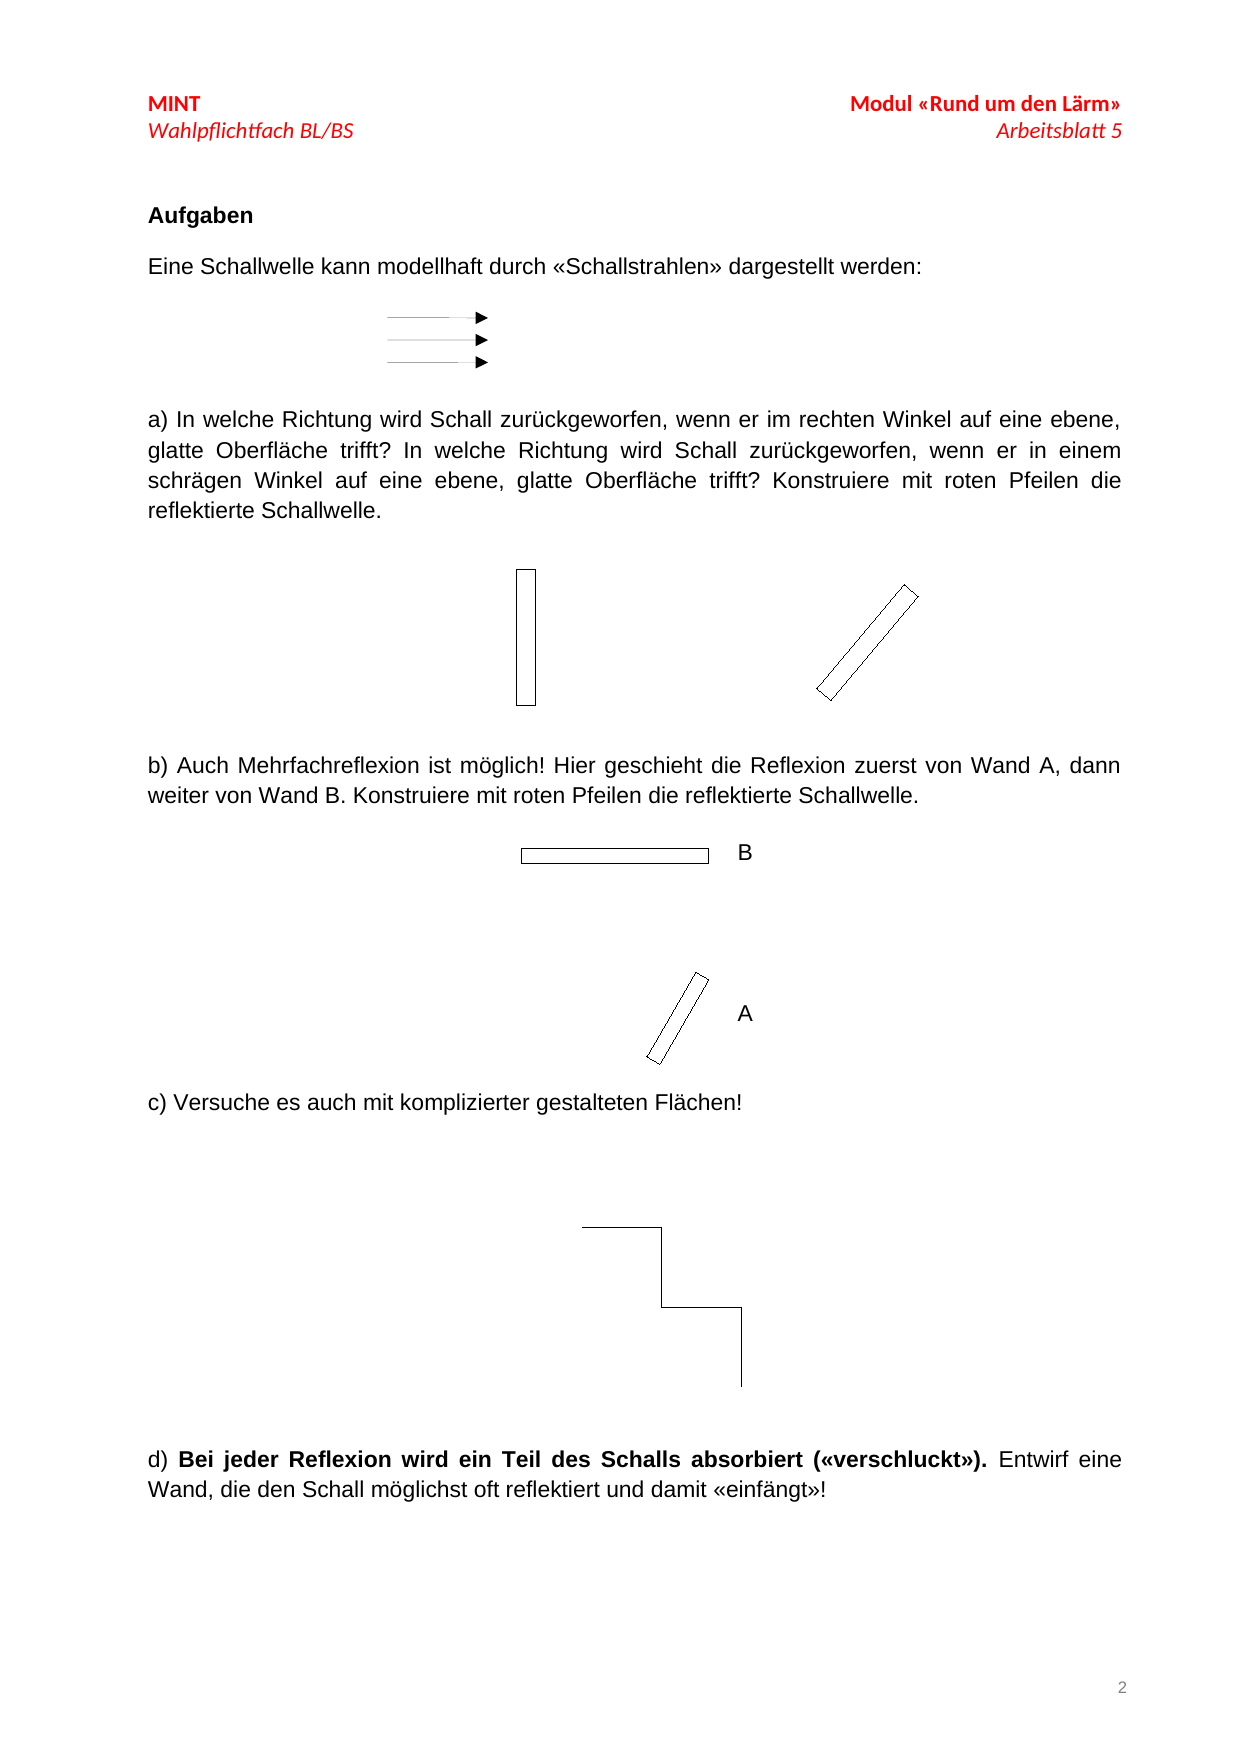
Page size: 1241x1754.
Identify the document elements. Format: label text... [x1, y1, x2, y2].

text a) In welche Richtung wird Schall zurückgeworfen, wenn er im rechten Winkel auf eine ebene, glatte Oberfläche trifft? In welche Richtung wird Schall zurückgeworfen, wenn er in einem schrägen Winkel auf eine ebene, glatte Oberfläche trifft? Konstruiere mit roten Pfeilen die reflektierte Schallwelle. [148, 406, 1122, 523]
text c) Versuche es auch mit komplizierter gestalteten Flächen! [148, 1089, 1122, 1115]
text Eine Schallwelle kann modellhaft durch «Schallstrahlen» dargestellt werden: [148, 253, 1122, 279]
text d) Bei jeder Reflexion wird ein Teil des Schalls absorbiert («verschluckt»). Entwirf eine Wand, die den Schall möglichst oft reflektiert und damit «einfängt»! [148, 1446, 1122, 1502]
subtitle Aufgaben [148, 202, 1122, 228]
text b) Auch Mehrfachreflexion ist möglich! Hier geschieht die Reflexion zuerst von Wand A, dann weiter von Wand B. Konstruiere mit roten Pfeilen die reflektierte Schallwelle. [148, 752, 1122, 809]
